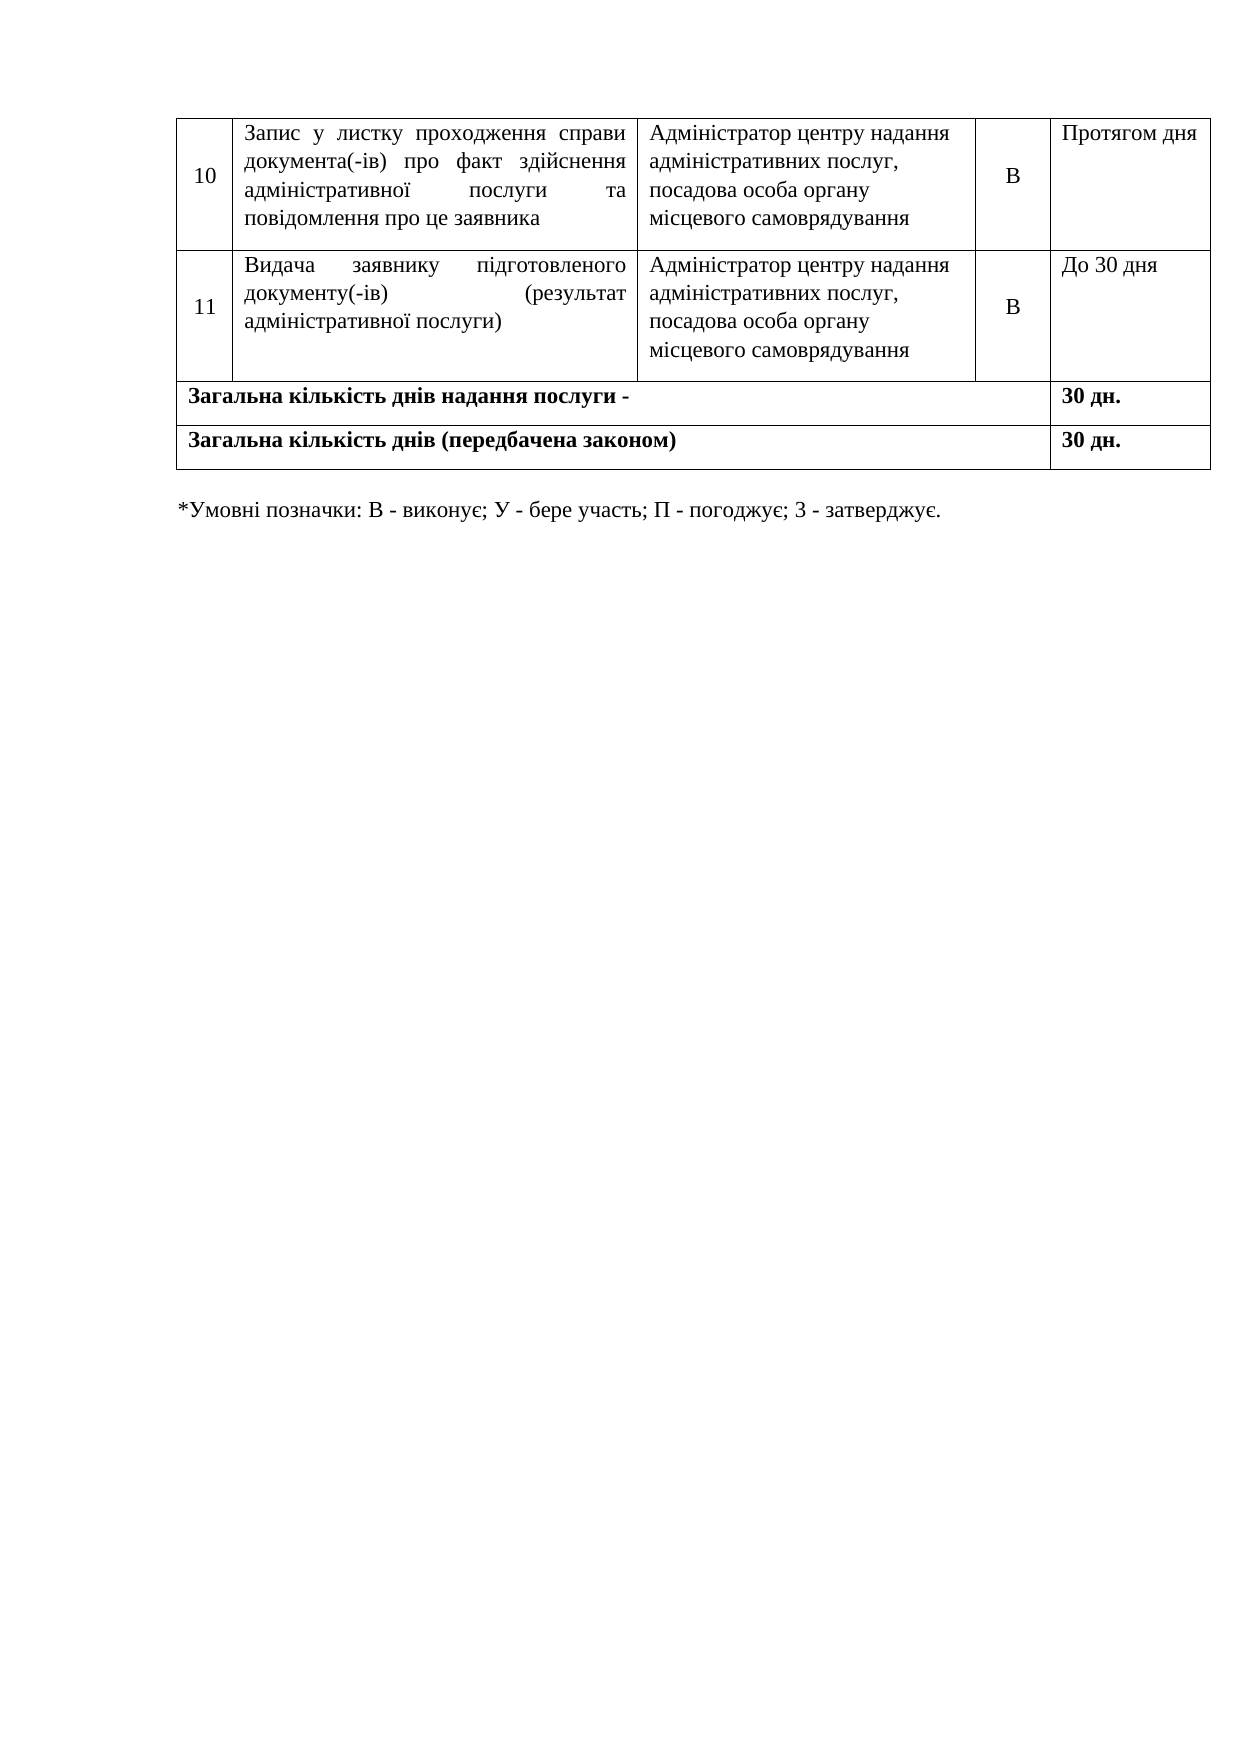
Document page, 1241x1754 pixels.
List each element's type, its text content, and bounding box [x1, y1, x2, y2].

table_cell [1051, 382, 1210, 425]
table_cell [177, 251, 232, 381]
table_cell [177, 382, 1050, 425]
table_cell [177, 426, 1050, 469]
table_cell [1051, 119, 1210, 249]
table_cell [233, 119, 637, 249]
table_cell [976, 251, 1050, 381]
text *Умовні позначки: В - виконує; У - бере участь; П - погоджує; 3 - затверджує. [177, 497, 1152, 523]
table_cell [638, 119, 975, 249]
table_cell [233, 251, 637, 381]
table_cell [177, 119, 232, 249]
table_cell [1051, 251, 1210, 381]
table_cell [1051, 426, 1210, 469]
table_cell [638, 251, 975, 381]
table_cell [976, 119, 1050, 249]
